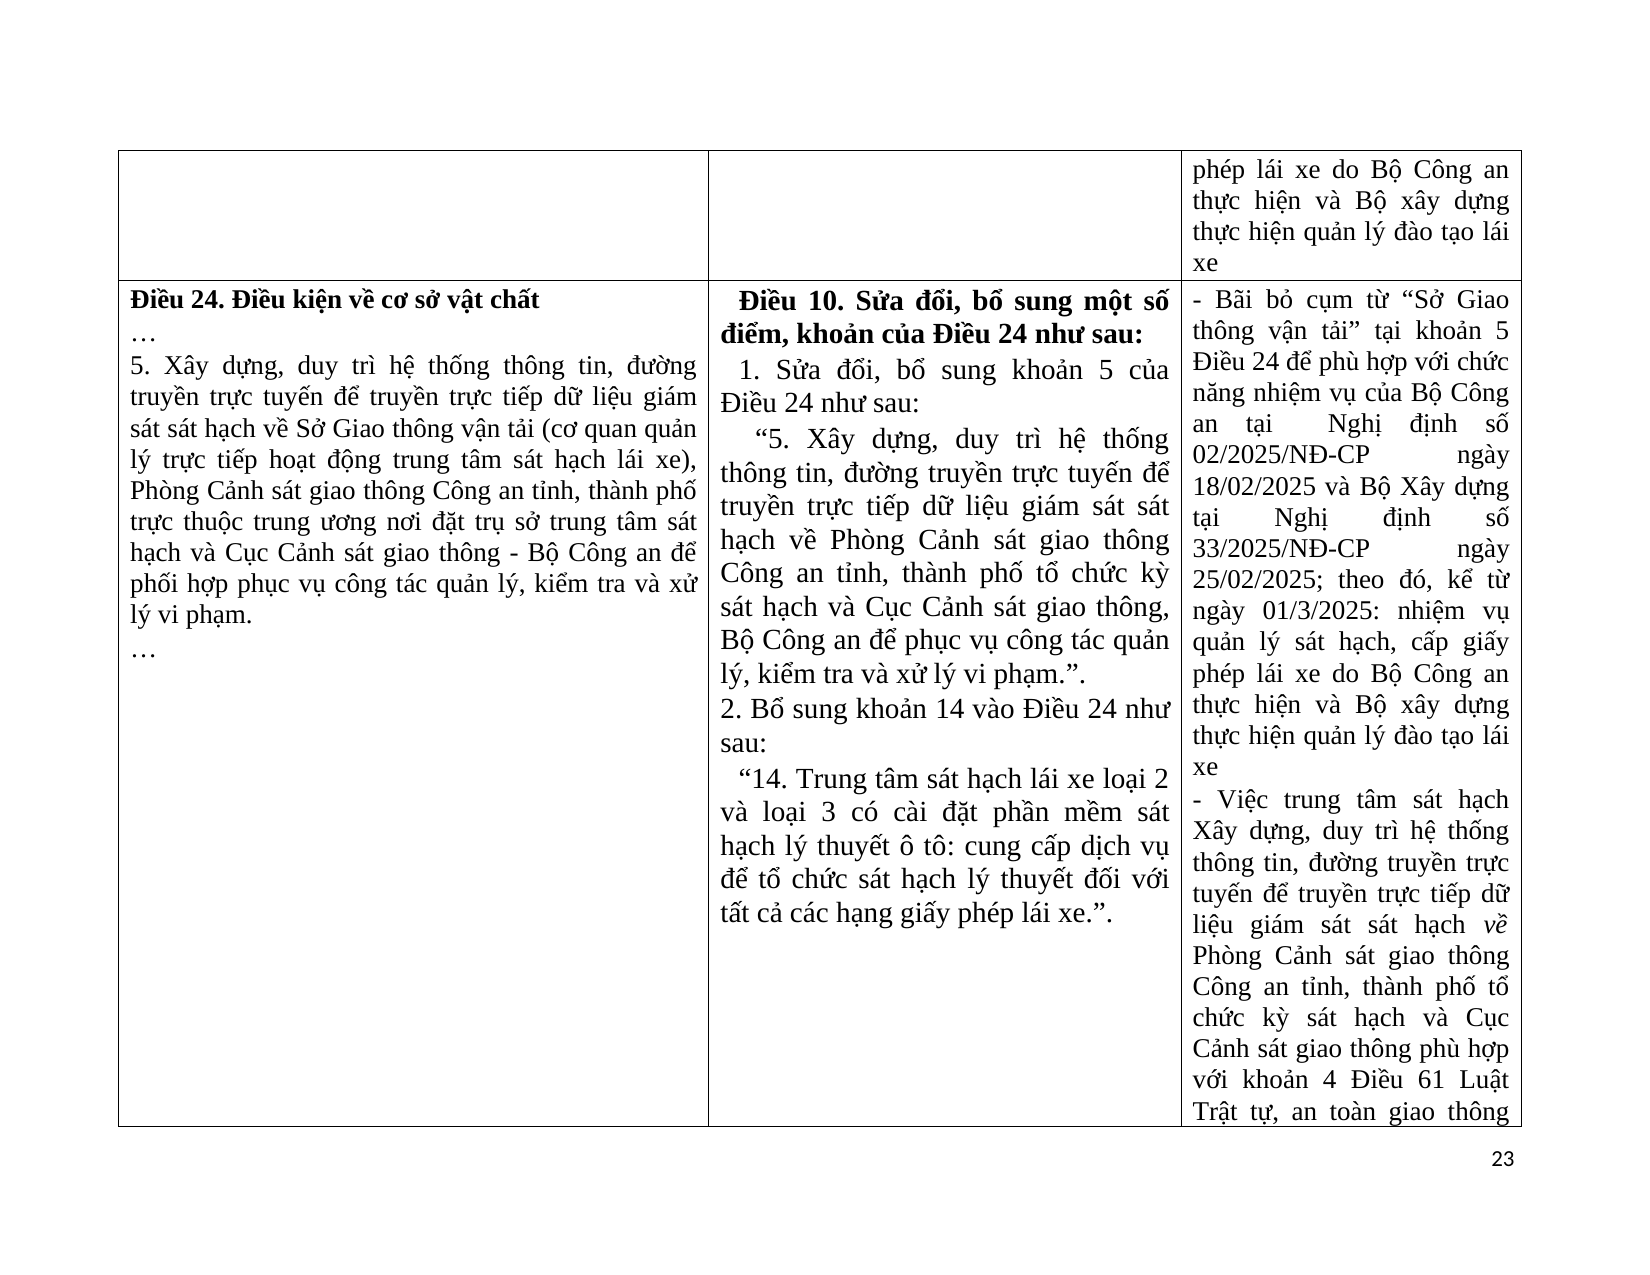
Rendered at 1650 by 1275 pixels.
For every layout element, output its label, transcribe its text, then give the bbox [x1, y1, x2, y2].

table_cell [709, 151, 1181, 280]
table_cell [709, 281, 1181, 1126]
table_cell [119, 151, 708, 280]
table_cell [1182, 151, 1521, 280]
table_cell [119, 281, 708, 1126]
